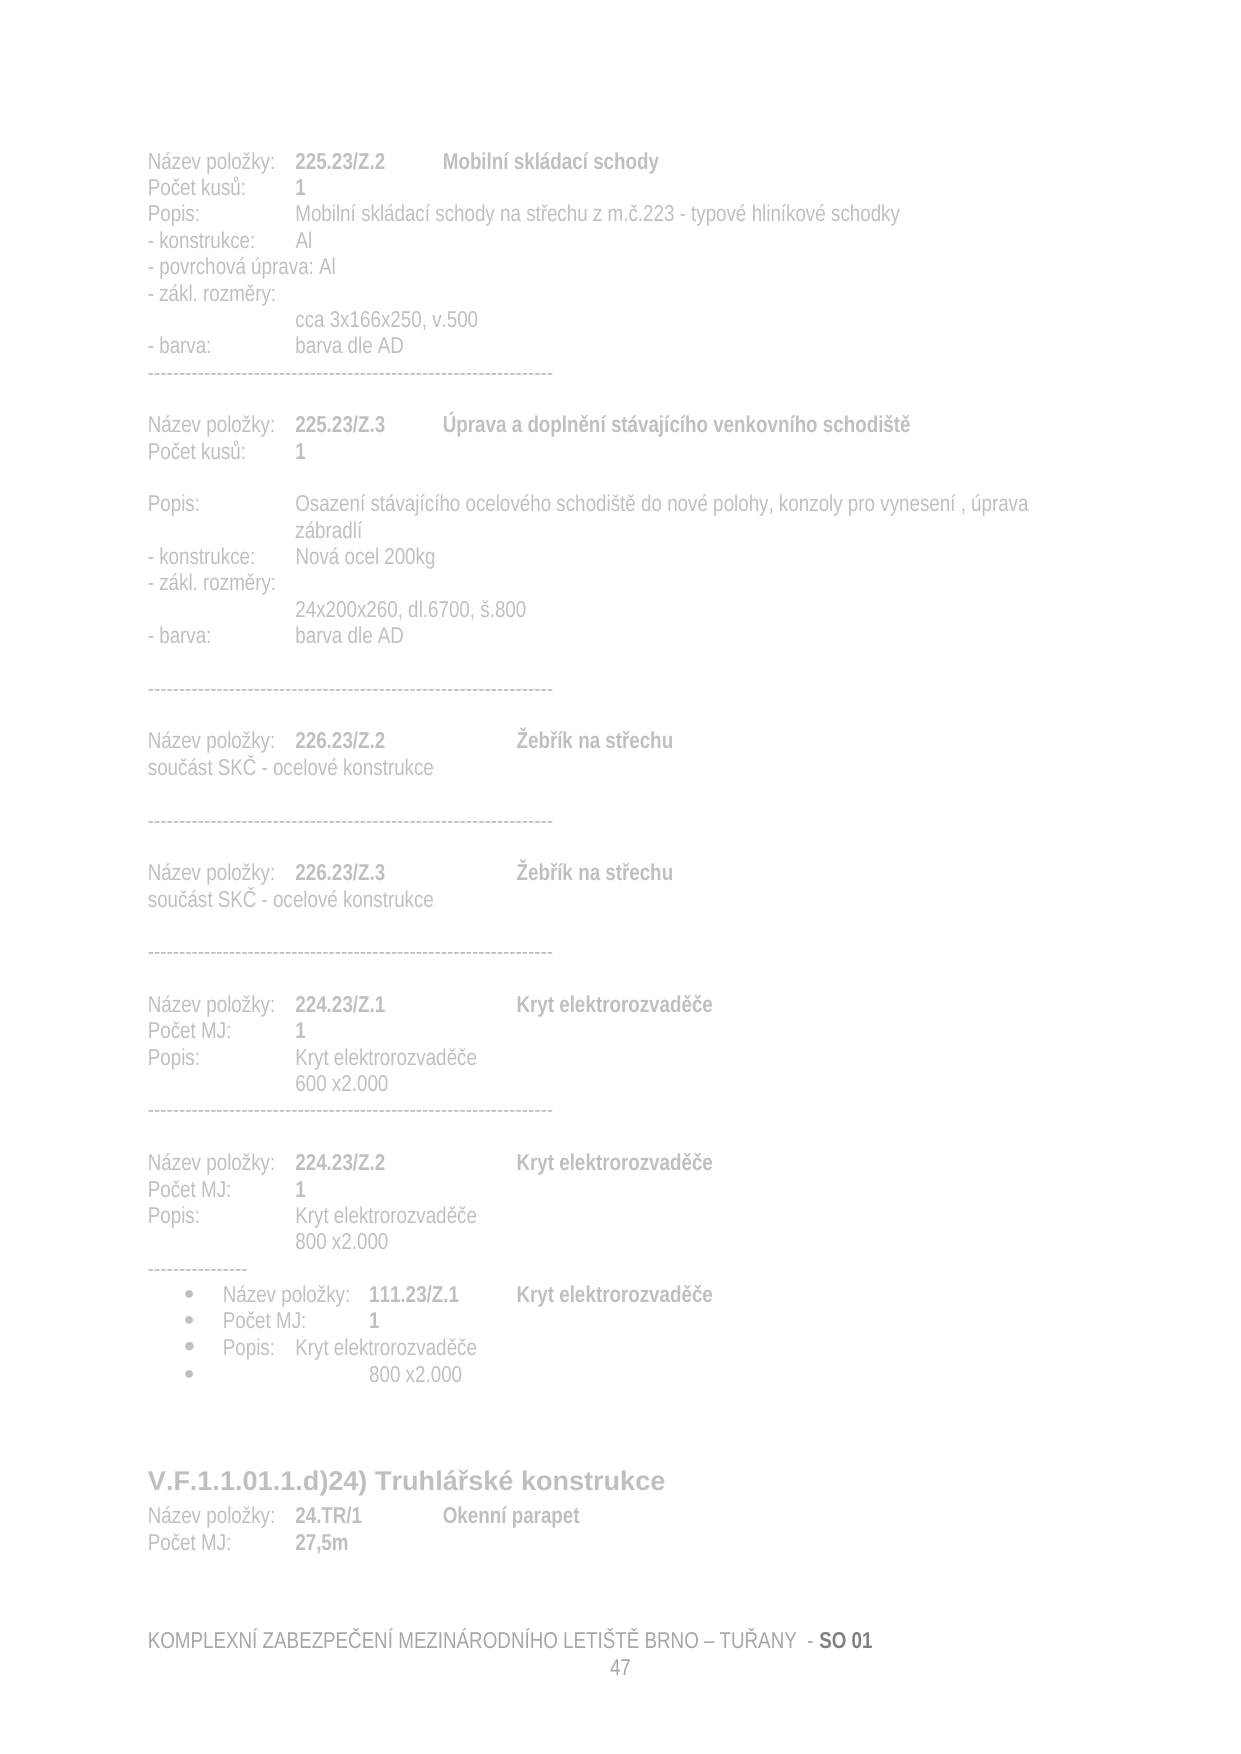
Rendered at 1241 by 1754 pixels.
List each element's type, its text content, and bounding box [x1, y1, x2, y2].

text ----------------------------------------------------------------- [148, 358, 1092, 385]
text Název položky: 225.23/Z.2 Mobilní skládací schody [148, 148, 1092, 174]
list 800 x2.000 [185, 1361, 1092, 1387]
text Popis: Osazení stávajícího ocelového schodiště do nové polohy, konzoly pro vynesení , úprava zábradlí [148, 490, 1092, 543]
text součást SKČ - ocelové konstrukce [148, 754, 1092, 780]
text - povrchová úprava: Al [148, 253, 1092, 279]
text - barva: barva dle AD [148, 332, 1092, 358]
text ----------------------------------------------------------------- [148, 675, 1092, 701]
list Počet MJ: 1 [185, 1307, 1092, 1334]
text ---------------- [148, 1254, 1092, 1281]
text Název položky: 226.23/Z.3 Žebřík na střechu [148, 859, 1092, 886]
text ----------------------------------------------------------------- [148, 1096, 1092, 1123]
text Název položky: 224.23/Z.1 Kryt elektrorozvaděče [148, 991, 1092, 1017]
list Popis: Kryt elektrorozvaděče [185, 1334, 1092, 1361]
text Název položky: 226.23/Z.2 Žebřík na střechu [148, 727, 1092, 754]
text Popis: Mobilní skládací schody na střechu z m.č.223 - typové hliníkové schodky [148, 200, 1092, 227]
text Popis: Kryt elektrorozvaděče [148, 1044, 1092, 1070]
text součást SKČ - ocelové konstrukce [148, 886, 1092, 912]
text ----------------------------------------------------------------- [148, 938, 1092, 965]
text Název položky: 224.23/Z.2 Kryt elektrorozvaděče [148, 1149, 1092, 1176]
text 600 x2.000 [148, 1070, 1092, 1096]
text Název položky: 24.TR/1 Okenní parapet [148, 1502, 1092, 1528]
text 24x200x260, dl.6700, š.800 [148, 596, 1092, 622]
text Počet MJ: 1 [148, 1176, 1092, 1202]
text - zákl. rozměry: [148, 569, 1092, 596]
text ----------------------------------------------------------------- [148, 807, 1092, 833]
list Název položky: 111.23/Z.1 Kryt elektrorozvaděče [185, 1281, 1092, 1307]
text 800 x2.000 [148, 1228, 1092, 1254]
text Název položky: 225.23/Z.3 Úprava a doplnění stávajícího venkovního schodiště [148, 411, 1092, 438]
text - konstrukce: Al [148, 227, 1092, 253]
text - konstrukce: Nová ocel 200kg [148, 543, 1092, 569]
text - barva: barva dle AD [148, 622, 1092, 648]
text Počet MJ: 27,5m [148, 1528, 1092, 1555]
text - zákl. rozměry: [148, 279, 1092, 306]
text cca 3x166x250, v.500 [148, 306, 1092, 332]
text Počet kusů: 1 [148, 438, 1092, 464]
text Počet MJ: 1 [148, 1017, 1092, 1044]
text Počet kusů: 1 [148, 174, 1092, 200]
subtitle V.F.1.1.01.1.d)24) Truhlářské konstrukce [148, 1464, 1092, 1496]
text Popis: Kryt elektrorozvaděče [148, 1202, 1092, 1228]
